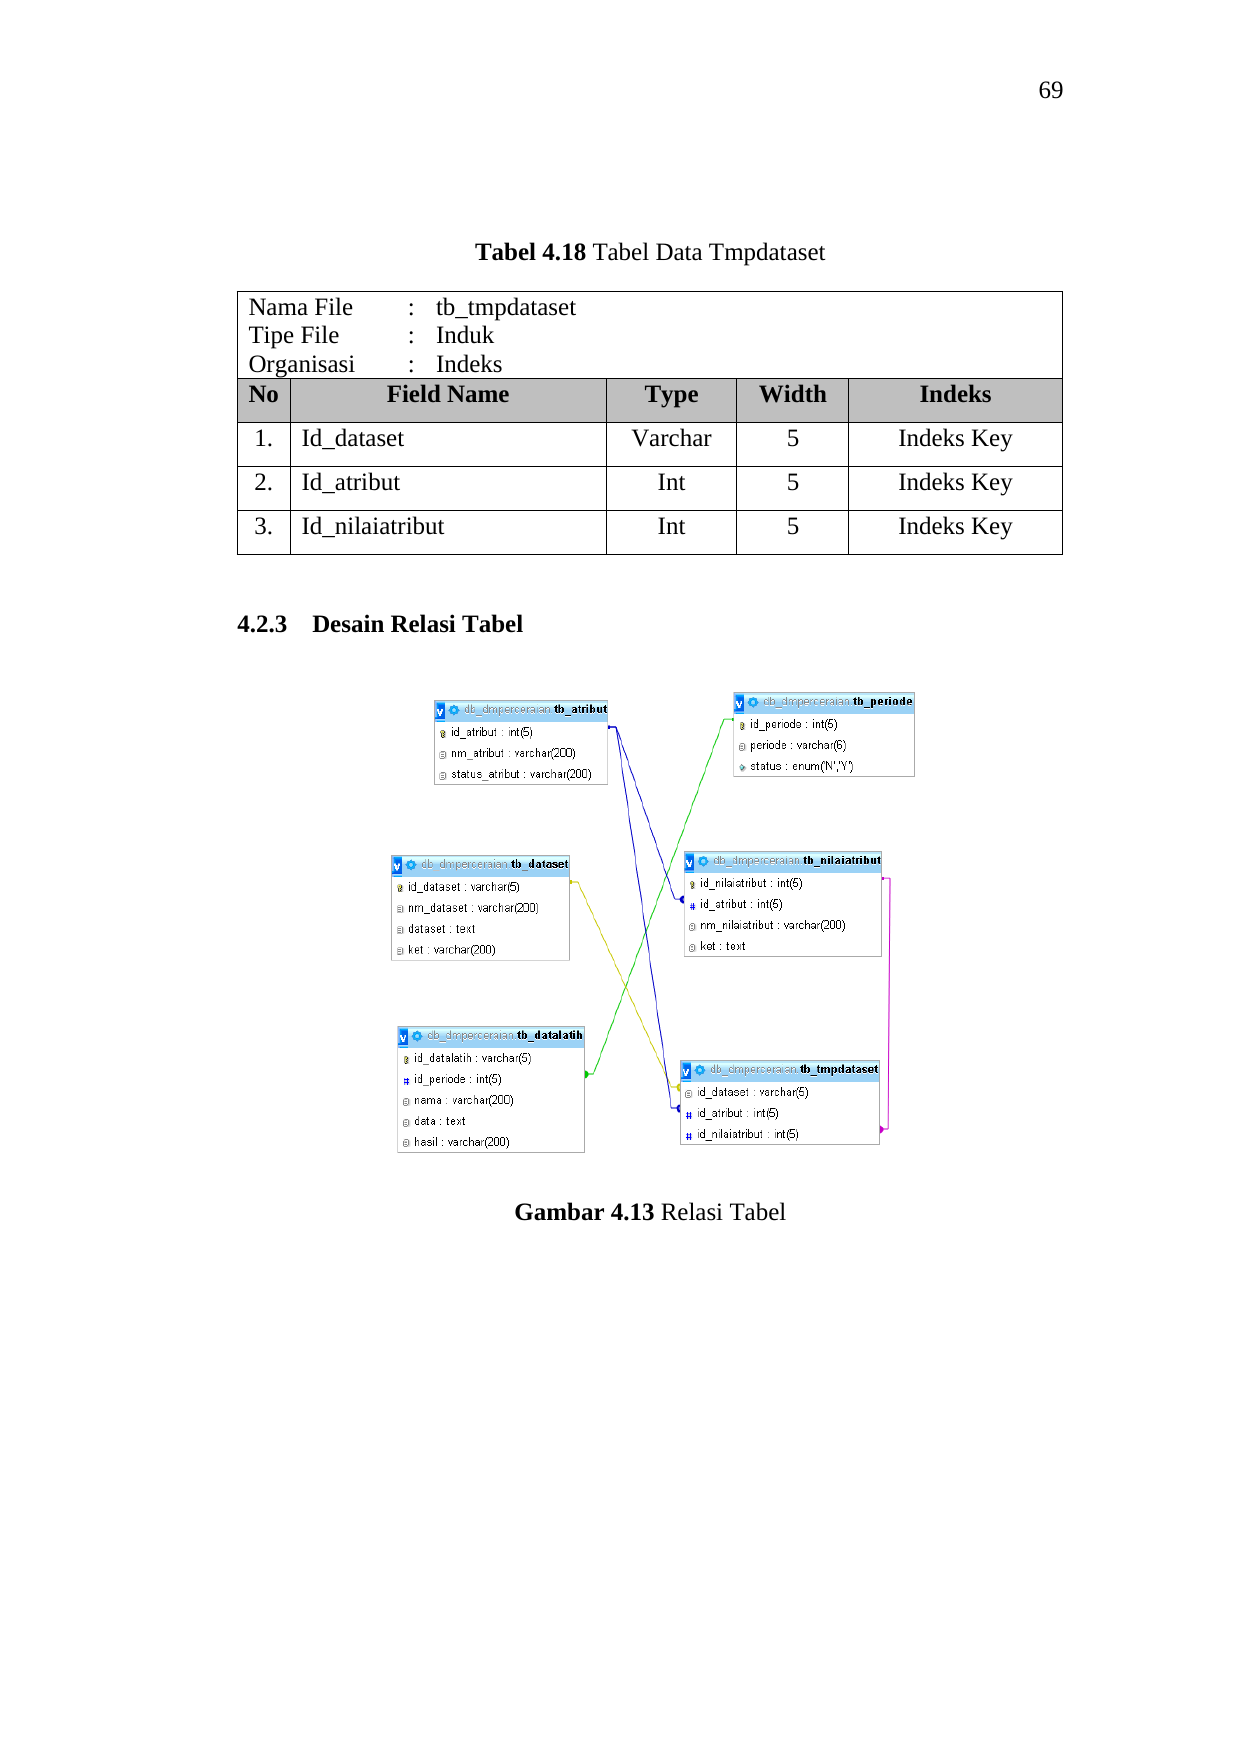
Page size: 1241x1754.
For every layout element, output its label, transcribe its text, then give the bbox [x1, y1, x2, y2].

table_cell Varchar [607, 423, 736, 466]
text Gambar 4.13 Relasi Tabel [237, 1197, 1063, 1226]
text Tabel 4.18 Tabel Data Tmpdataset [237, 237, 1063, 266]
picture [377, 642, 923, 1162]
table_cell Indeks [849, 379, 1062, 422]
table_cell 5 [737, 467, 848, 510]
subtitle Desain Relasi Tabel [237, 609, 1063, 638]
table_cell Int [607, 511, 736, 554]
table_cell 5 [737, 511, 848, 554]
table_cell 3. [238, 511, 290, 554]
table_cell Id_nilaiatribut [291, 511, 606, 554]
table_cell Id_atribut [291, 467, 606, 510]
table_cell Indeks Key [849, 423, 1062, 466]
table_cell Type [607, 379, 736, 422]
table_cell Indeks Key [849, 467, 1062, 510]
table_cell 5 [737, 423, 848, 466]
table_cell 2. [238, 467, 290, 510]
table_cell Indeks Key [849, 511, 1062, 554]
table_cell Id_dataset [291, 423, 606, 466]
table_header Nama File : tb_tmpdataset Tipe File : Induk Organisasi : Indeks [238, 292, 1062, 378]
table_cell Width [737, 379, 848, 422]
table_cell Int [607, 467, 736, 510]
table_cell No [238, 379, 290, 422]
table_cell 1. [238, 423, 290, 466]
table_cell Field Name [291, 379, 606, 422]
